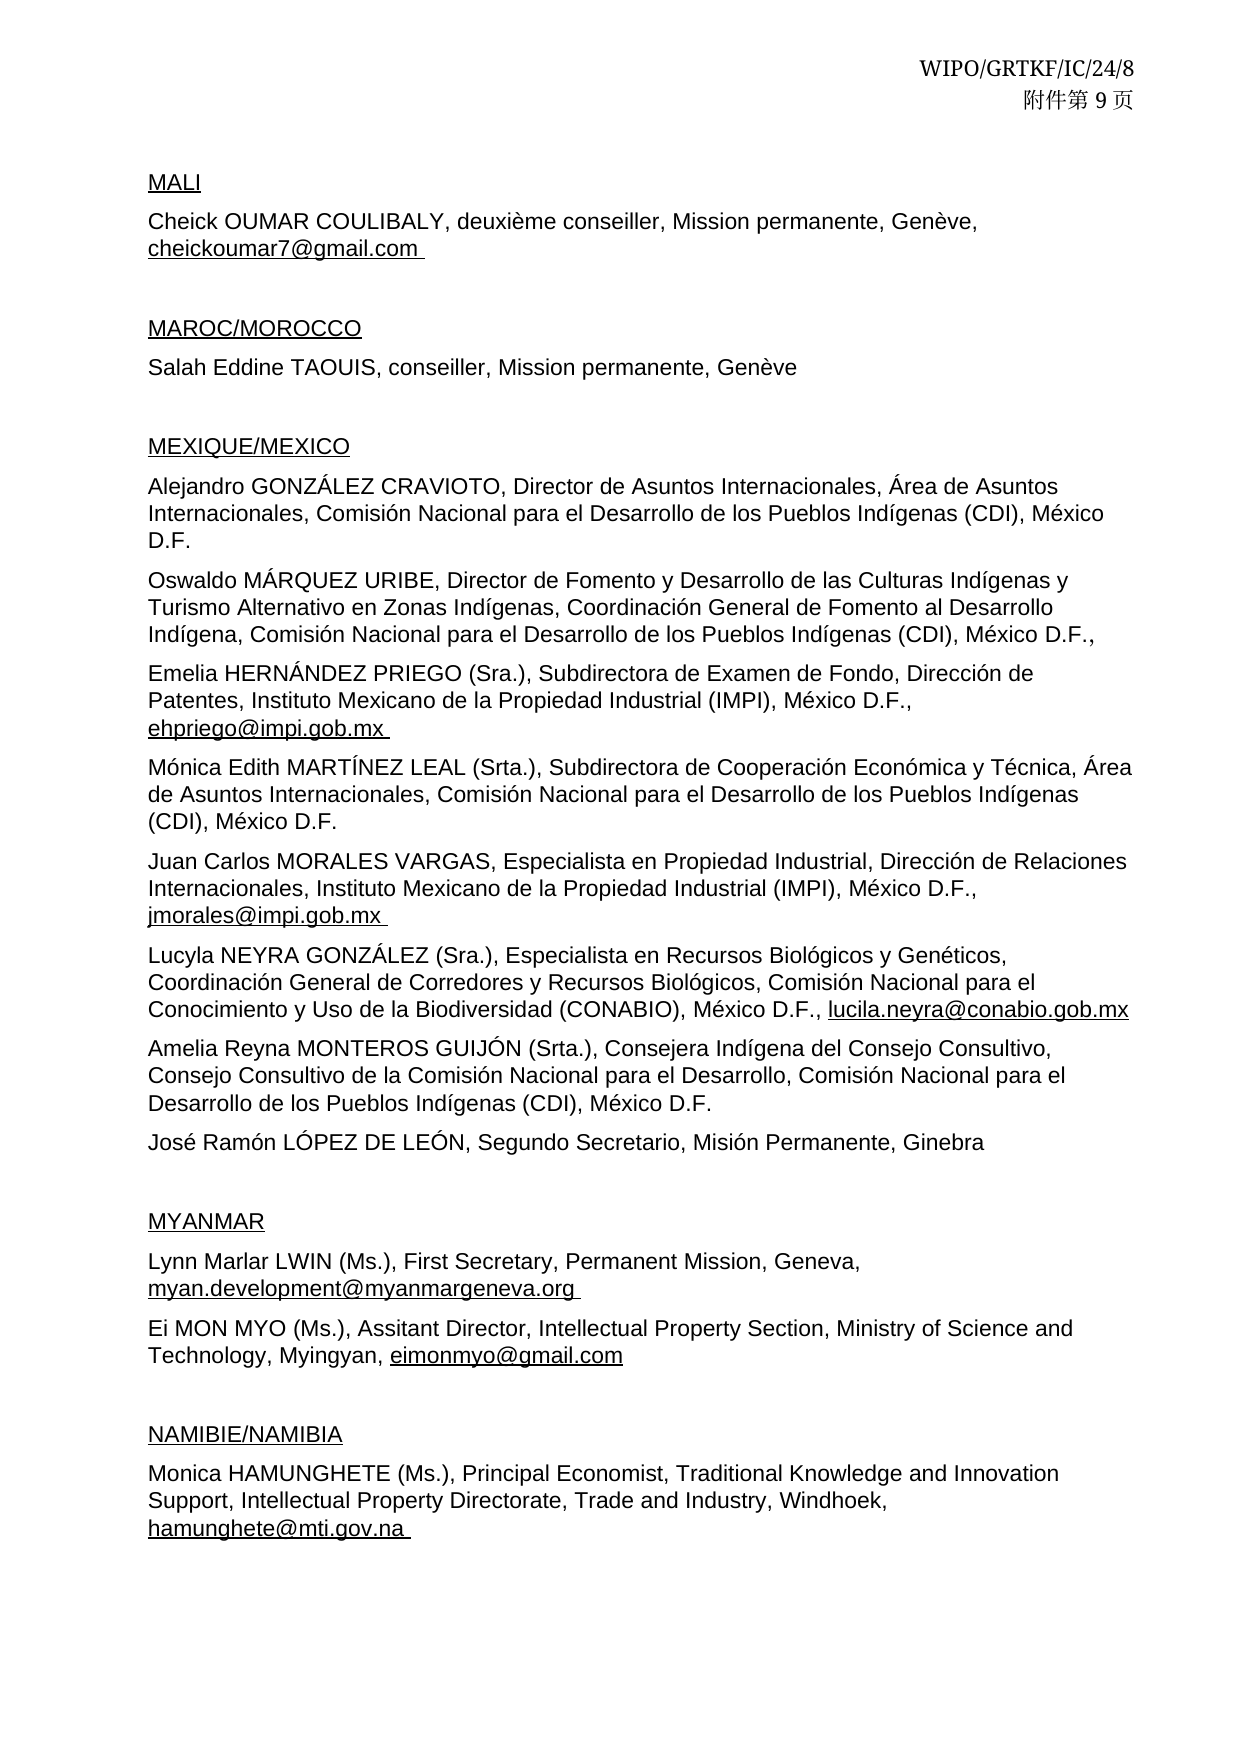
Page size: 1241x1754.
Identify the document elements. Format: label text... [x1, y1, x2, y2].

text Amelia Reyna MONTEROS GUIJÓN (Srta.), Consejera Indígena del Consejo Consultivo, Consejo Consultivo de la Comisión Nacional para el Desarrollo, Comisión Nacional para el Desarrollo de los Pueblos Indígenas (CDI), México D.F. [148, 1035, 1134, 1116]
text NAMIBIE/NAMIBIA [148, 1421, 1134, 1448]
text Monica HAMUNGHETE (Ms.), Principal Economist, Traditional Knowledge and Innovation Support, Intellectual Property Directorate, Trade and Industry, Windhoek, hamunghete@mti.gov.na [148, 1460, 1134, 1541]
text MEXIQUE/MEXICO [148, 433, 1134, 460]
text Salah Eddine TAOUIS, conseiller, Mission permanente, Genève [148, 354, 1134, 381]
text MYANMAR [148, 1208, 1134, 1235]
text José Ramón LÓPEZ DE LEÓN, Segundo Secretario, Misión Permanente, Ginebra [148, 1129, 1134, 1156]
text MALI [148, 168, 1134, 196]
text Mónica Edith MARTÍNEZ LEAL (Srta.), Subdirectora de Cooperación Económica y Técnica, Área de Asuntos Internacionales, Comisión Nacional para el Desarrollo de los Pueblos Indígenas (CDI), México D.F. [148, 754, 1134, 835]
text Alejandro GONZÁLEZ CRAVIOTO, Director de Asuntos Internacionales, Área de Asuntos Internacionales, Comisión Nacional para el Desarrollo de los Pueblos Indígenas (CDI), México D.F. [148, 473, 1134, 554]
text Cheick OUMAR COULIBALY, deuxième conseiller, Mission permanente, Genève, cheickoumar7@gmail.com [148, 208, 1134, 262]
text Lynn Marlar LWIN (Ms.), First Secretary, Permanent Mission, Geneva, myan.development@myanmargeneva.org [148, 1248, 1134, 1302]
text Oswaldo MÁRQUEZ URIBE, Director de Fomento y Desarrollo de las Culturas Indígenas y Turismo Alternativo en Zonas Indígenas, Coordinación General de Fomento al Desarrollo Indígena, Comisión Nacional para el Desarrollo de los Pueblos Indígenas (CDI), México D.F.， [148, 566, 1134, 648]
text Juan Carlos MORALES VARGAS, Especialista en Propiedad Industrial, Dirección de Relaciones Internacionales, Instituto Mexicano de la Propiedad Industrial (IMPI), México D.F., jmorales@impi.gob.mx [148, 848, 1134, 929]
text MAROC/MOROCCO [148, 314, 1134, 341]
text Emelia HERNÁNDEZ PRIEGO (Sra.), Subdirectora de Examen de Fondo, Dirección de Patentes, Instituto Mexicano de la Propiedad Industrial (IMPI), México D.F., ehpriego@impi.gob.mx [148, 660, 1134, 741]
text Lucyla NEYRA GONZÁLEZ (Sra.), Especialista en Recursos Biológicos y Genéticos, Coordinación General de Corredores y Recursos Biológicos, Comisión Nacional para el Conocimiento y Uso de la Biodiversidad (CONABIO), México D.F., lucila.neyra@conabio.gob.mx [148, 941, 1134, 1023]
text Ei MON MYO (Ms.), Assitant Director, Intellectual Property Section, Ministry of Science and Technology, Myingyan, eimonmyo@gmail.com [148, 1314, 1134, 1368]
